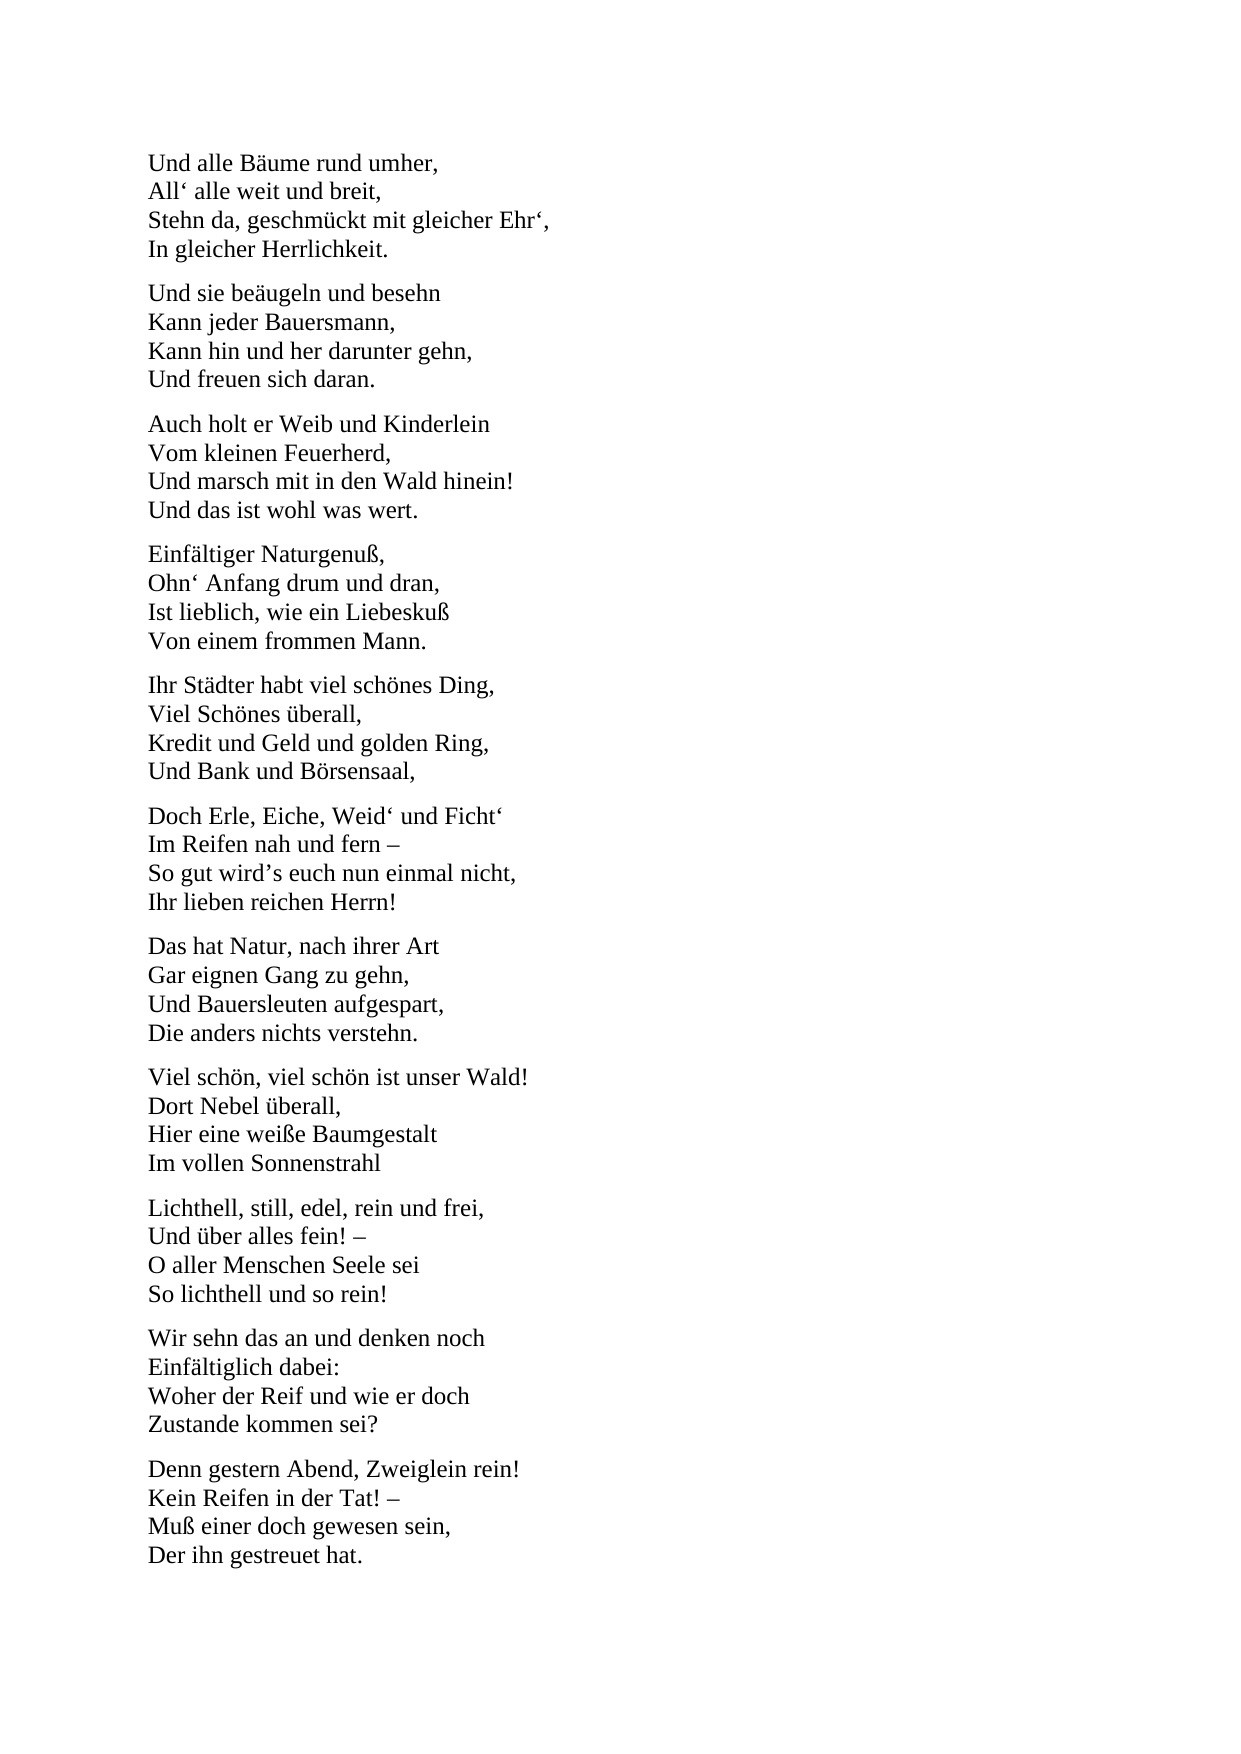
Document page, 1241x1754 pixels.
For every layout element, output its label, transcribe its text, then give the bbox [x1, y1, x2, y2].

text Auch holt er Weib und Kinderlein Vom kleinen Feuerherd, Und marsch mit in den Wald hinein! Und das ist wohl was wert. [148, 409, 1093, 524]
text Doch Erle, Eiche, Weid‘ und Ficht‘ Im Reifen nah und fern – So gut wird’s euch nun einmal nicht, Ihr lieben reichen Herrn! [148, 801, 1093, 916]
text Einfältiger Naturgenuß, Ohn‘ Anfang drum und dran, Ist lieblich, wie ein Liebeskuß Von einem frommen Mann. [148, 539, 1093, 654]
text Und sie beäugeln und besehn Kann jeder Bauersmann, Kann hin und her darunter gehn, Und freuen sich daran. [148, 278, 1093, 393]
text Denn gestern Abend, Zweiglein rein! Kein Reifen in der Tat! – Muß einer doch gewesen sein, Der ihn gestreuet hat. [148, 1454, 1093, 1569]
text Ihr Städter habt viel schönes Ding, Viel Schönes überall, Kredit und Geld und golden Ring, Und Bank und Börsensaal, [148, 670, 1093, 785]
text Viel schön, viel schön ist unser Wald! Dort Nebel überall, Hier eine weiße Baumgestalt Im vollen Sonnenstrahl [148, 1062, 1093, 1177]
text Lichthell, still, edel, rein und frei, Und über alles fein! – O aller Menschen Seele sei So lichthell und so rein! [148, 1193, 1093, 1308]
text Das hat Natur, nach ihrer Art Gar eignen Gang zu gehn, Und Bauersleuten aufgespart, Die anders nichts verstehn. [148, 931, 1093, 1046]
text Und alle Bäume rund umher, All‘ alle weit und breit, Stehn da, geschmückt mit gleicher Ehr‘, In gleicher Herrlichkeit. [148, 148, 1093, 263]
text Wir sehn das an und denken noch Einfältiglich dabei: Woher der Reif und wie er doch Zustande kommen sei? [148, 1323, 1093, 1438]
